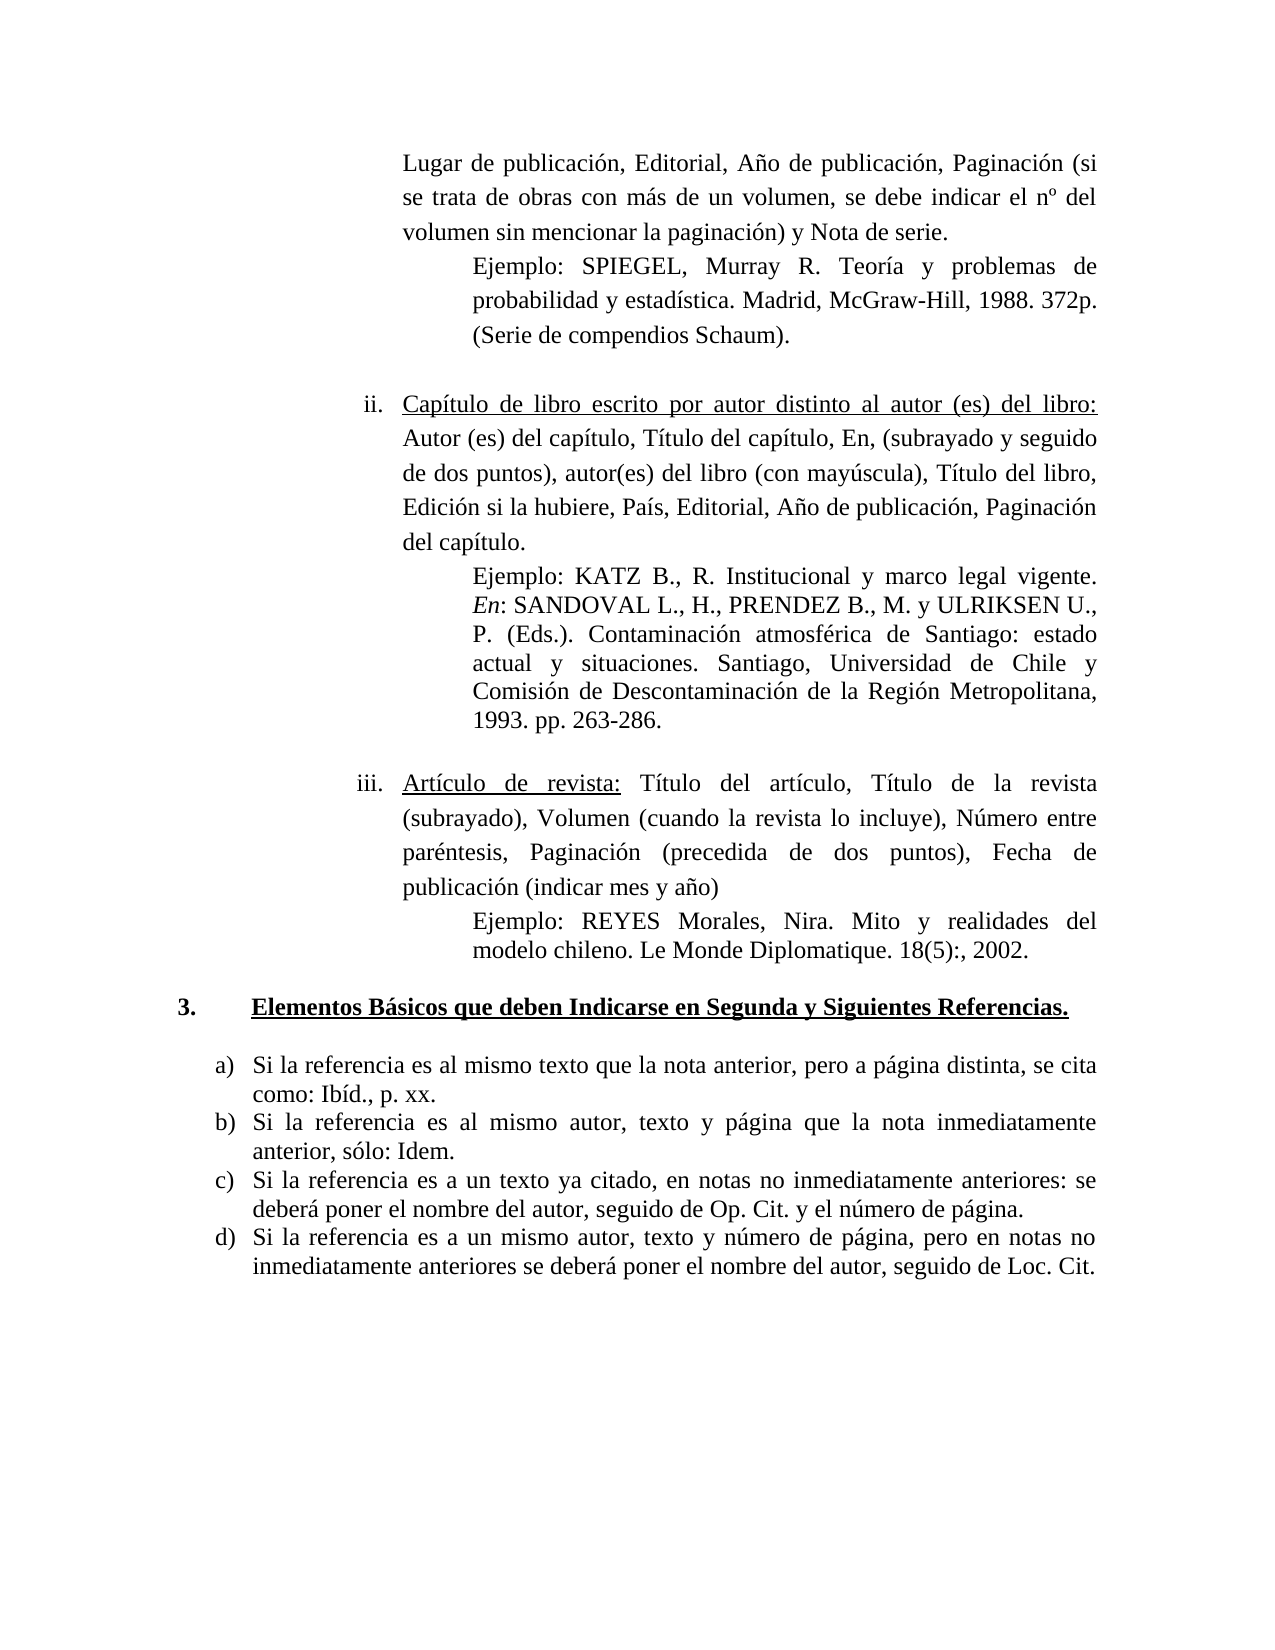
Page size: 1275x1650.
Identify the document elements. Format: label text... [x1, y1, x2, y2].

list Si la referencia es al mismo autor, texto y página que la nota inmediatamente anterior, sólo: Idem. [215, 1107, 1098, 1165]
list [383, 148, 1098, 245]
text Ejemplo: KATZ B., R. Institucional y marco legal vigente. En: SANDOVAL L., H., PRENDEZ B., M. y ULRIKSEN U., P. (Eds.). Contaminación atmosférica de Santiago: estado actual y situaciones. Santiago, Universidad de Chile y Comisión de Descontaminación de la Región Metropolitana, 1993. pp. 263-286. [472, 561, 1098, 734]
text Ejemplo: REYES Morales, Nira. Mito y realidades del modelo chileno. Le Monde Diplomatique. 18(5):, 2002. [472, 906, 1098, 964]
list Capítulo de libro escrito por autor distinto al autor (es) del libro: Autor (es) del capítulo, Título del capítulo, En, (subrayado y seguido de dos puntos), autor(es) del libro (con mayúscula), Título del libro, Edición si la hubiere, País, Editorial, Año de publicación, Paginación del capítulo. [383, 389, 1098, 556]
list Ejemplo: SPIEGEL, Murray R. Teoría y problemas de probabilidad y estadística. Madrid, McGraw-Hill, 1988. 372p. (Serie de compendios Schaum). [472, 251, 1098, 349]
text 3. Elementos Básicos que deben Indicarse en Segunda y Siguientes Referencias. [177, 992, 1098, 1021]
list Si la referencia es al mismo texto que la nota anterior, pero a página distinta, se cita como: Ibíd., p. xx. [215, 1050, 1098, 1107]
list Si la referencia es a un texto ya citado, en notas no inmediatamente anteriores: se deberá poner el nombre del autor, seguido de Op. Cit. y el número de página. [215, 1165, 1098, 1222]
list Artículo de revista: Título del artículo, Título de la revista (subrayado), Volumen (cuando la revista lo incluye), Número entre paréntesis, Paginación (precedida de dos puntos), Fecha de publicación (indicar mes y año) [383, 768, 1098, 901]
list Si la referencia es a un mismo autor, texto y número de página, pero en notas no inmediatamente anteriores se deberá poner el nombre del autor, seguido de Loc. Cit. [215, 1222, 1098, 1280]
